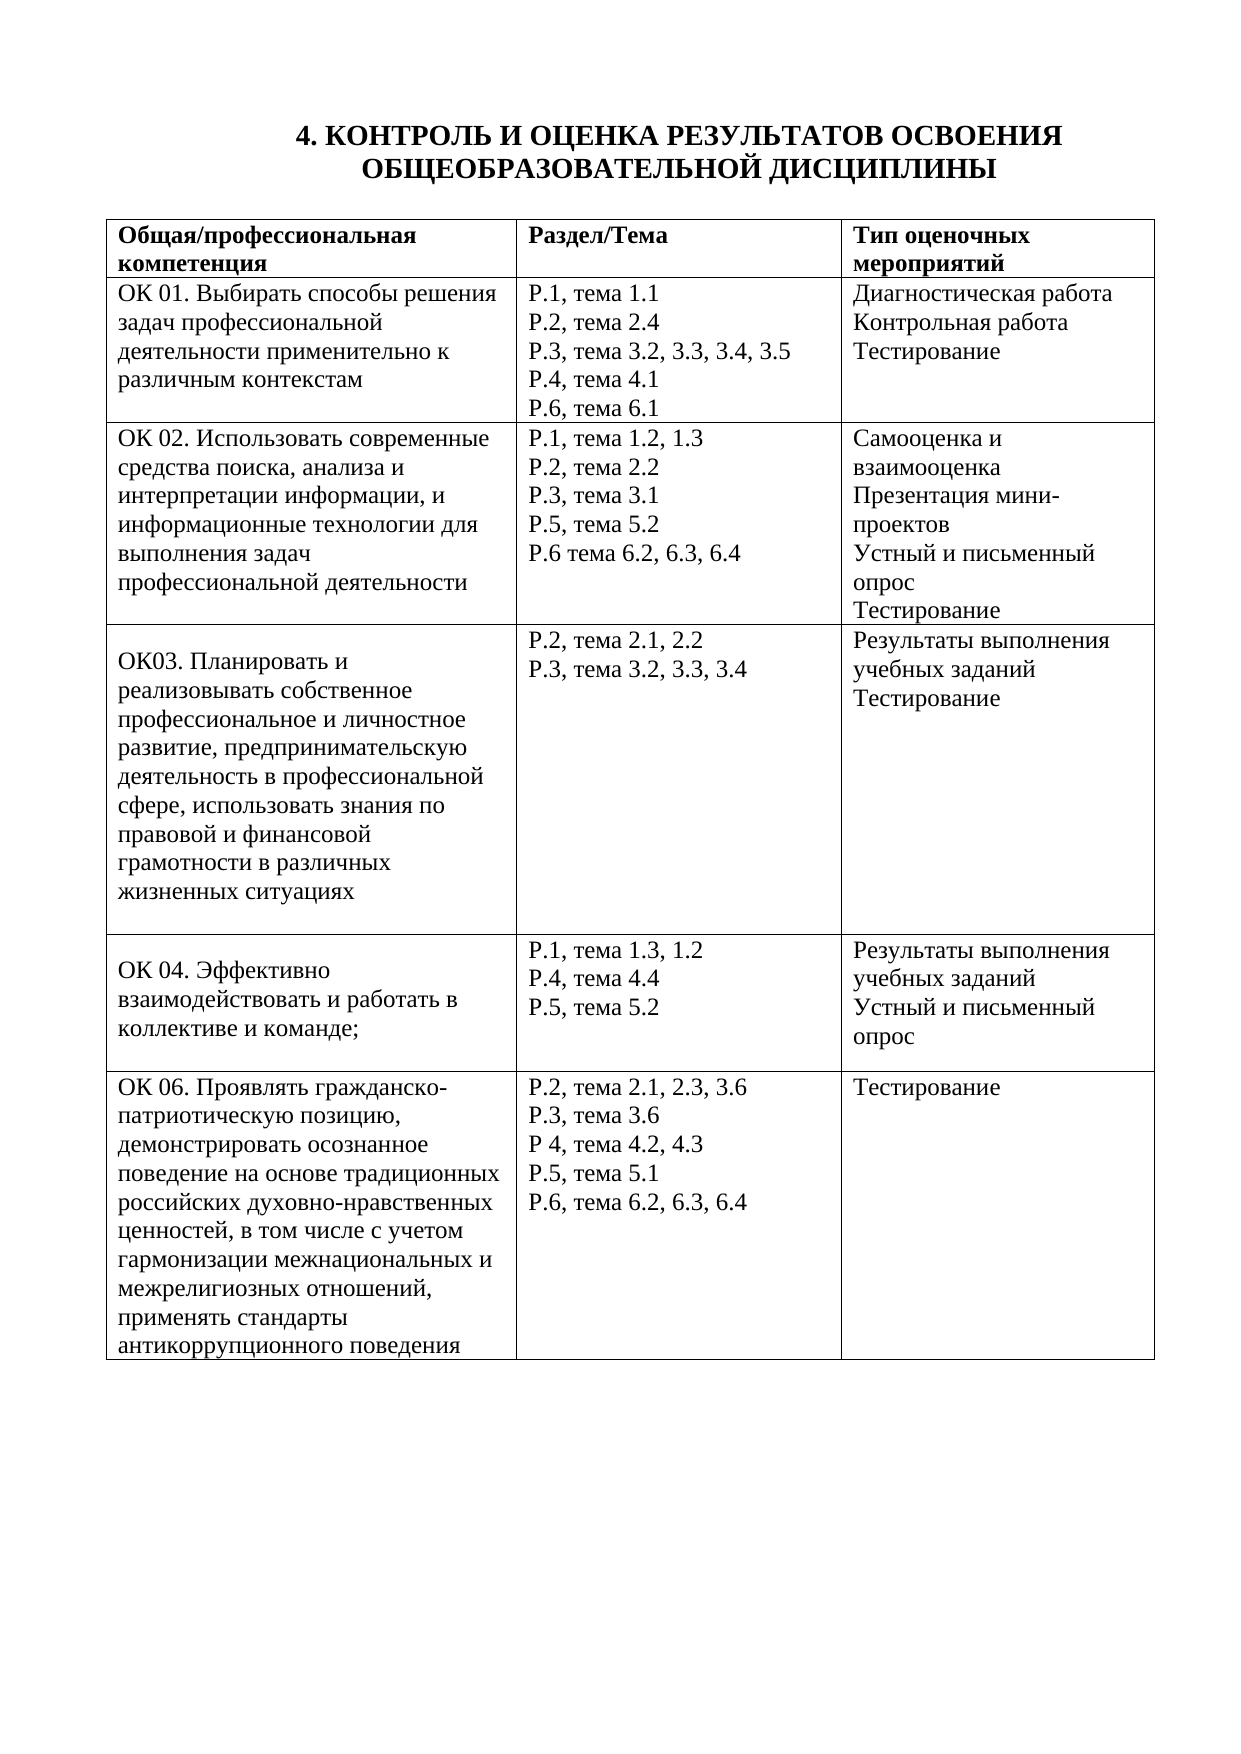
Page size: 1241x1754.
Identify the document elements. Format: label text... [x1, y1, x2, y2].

table_cell Результаты выполнения учебных заданий Устный и письменный опрос [842, 935, 1154, 1071]
table_cell Р.1, тема 1.1 Р.2, тема 2.4 Р.3, тема 3.2, 3.3, 3.4, 3.5 Р.4, тема 4.1 Р.6, тема 6.1 [517, 278, 841, 422]
table_cell Р.1, тема 1.3, 1.2 Р.4, тема 4.4 Р.5, тема 5.2 [517, 935, 841, 1071]
table_cell Самооценка и взаимооценка Презентация мини-проектов Устный и письменный опрос Тестирование [842, 423, 1154, 624]
table_header Тип оценочных мероприятий [842, 220, 1154, 277]
table_cell Р.2, тема 2.1, 2.2 Р.3, тема 3.2, 3.3, 3.4 [517, 625, 841, 934]
table_cell Р.1, тема 1.2, 1.3 Р.2, тема 2.2 Р.3, тема 3.1 Р.5, тема 5.2 Р.6 тема 6.2, 6.3, 6.4 [517, 423, 841, 624]
table_cell Р.2, тема 2.1, 2.3, 3.6 Р.3, тема 3.6 Р 4, тема 4.2, 4.3 Р.5, тема 5.1 Р.6, тема 6.2, 6.3, 6.4 [517, 1072, 841, 1359]
table_cell Диагностическая работа Контрольная работа Тестирование [842, 278, 1154, 422]
table_cell ОК 01. Выбирать способы решения задач профессиональной деятельности применительно к различным контекстам [107, 278, 516, 422]
table_cell ОК03. Планировать и реализовывать собственное профессиональное и личностное развитие, предпринимательскую деятельность в профессиональной сфере, использовать знания по правовой и финансовой грамотности в различных жизненных ситуациях [107, 625, 516, 934]
table_cell Результаты выполнения учебных заданий Тестирование [842, 625, 1154, 934]
list КОНТРОЛЬ И ОЦЕНКА РЕЗУЛЬТАТОВ ОСВОЕНИЯ ОБЩЕОБРАЗОВАТЕЛЬНОЙ ДИСЦИПЛИНЫ [177, 118, 1181, 185]
table_cell Тестирование [842, 1072, 1154, 1359]
table_cell ОК 06. Проявлять гражданско-патриотическую позицию, демонстрировать осознанное поведение на основе традиционных российских духовно-нравственных ценностей, в том числе с учетом гармонизации межнациональных и межрелигиозных отношений, применять стандарты антикоррупционного поведения [107, 1072, 516, 1359]
table_header Раздел/Тема [517, 220, 841, 277]
table_cell ОК 04. Эффективно взаимодействовать и работать в коллективе и команде; [107, 935, 516, 1071]
table_cell ОК 02. Использовать современные средства поиска, анализа и интерпретации информации, и информационные технологии для выполнения задач профессиональной деятельности [107, 423, 516, 624]
table_header Общая/профессиональная компетенция [107, 220, 516, 277]
